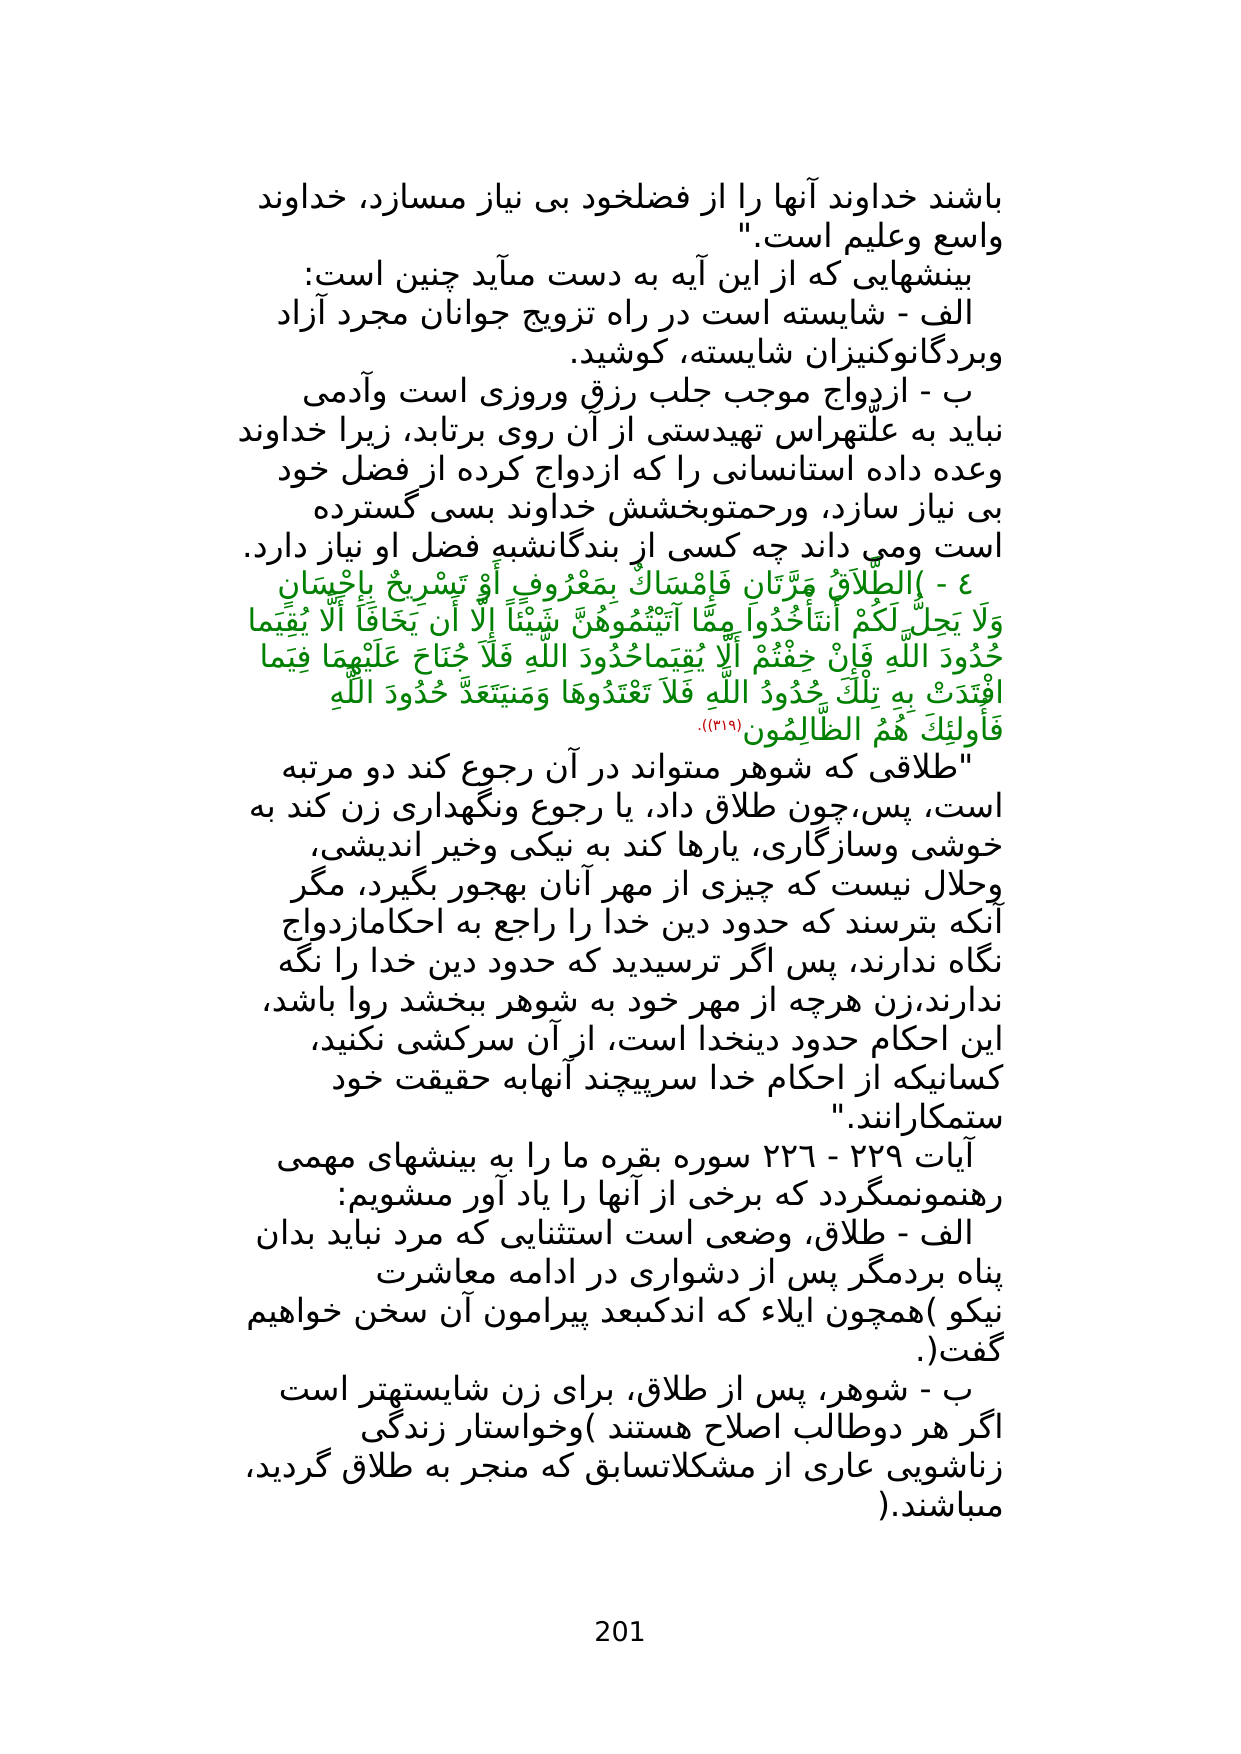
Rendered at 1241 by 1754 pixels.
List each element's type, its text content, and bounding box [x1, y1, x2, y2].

text ٤ - )الطَّلاَقُ مَرَّتَانِ فَإِمْسَاكٌ بِمَعْرُوفٍ أَوْ تَسْرِيحٌ بِإِحْسَانٍ وَلَا يَحِلُّ لَكُمْ أَن‏تَأْخُدُوا مِمَّا آتَيْتُمُوهُنَّ شَيْئاً إِلَّا أَن يَخَافَا أَلَّا يُقِيَما حُدُودَ اللَّهِ فَإِنْ خِفْتُمْ أَلَّا يُقِيَماحُدُودَ اللَّهِ فَلاَ جُنَاحَ عَلَيْهِمَا فِيَما افْتَدَتْ بِهِ تِلْكَ حُدُودُ اللَّهِ فَلاَ تَعْتَدُوهَا وَمَن‏يَتَعَدَّ حُدُودَ اللَّهِ فَأُولئِكَ هُمُ الظَّالِمُون(٣١٩)). [236, 566, 1004, 747]
text آيات ٢٢٩ - ٢٢٦ سوره بقره ما را به بينشهاى مهمى رهنمون‏مى‏گردد كه برخى از آنها را ياد آور مى‏شويم: [236, 1136, 1004, 1214]
text بينشهايى كه از اين آيه به دست مى‏آيد چنين است: [236, 255, 1004, 294]
text الف - شايسته است در راه تزويج جوانان مجرد آزاد وبردگان‏وكنيزان شايسته، كوشيد. [236, 294, 1004, 371]
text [236, 177, 1004, 255]
text الف - طلاق، وضعى است استثنايى كه مرد نبايد بدان پناه بردمگر پس از دشوارى در ادامه معاشرت نيكو )همچون ايلاء كه اندكى‏بعد پيرامون آن سخن خواهيم گفت(. [236, 1214, 1004, 1369]
text "طلاقى كه شوهر مى‏تواند در آن رجوع كند دو مرتبه است، پس،چون طلاق داد، يا رجوع ونگهدارى زن كند به خوشى وسازگارى، يارها كند به نيكى وخير انديشى، وحلال نيست كه چيزى از مهر آنان به‏جور بگيرد، مگر آنكه بترسند كه حدود دين خدا را راجع به احكام‏ازدواج نگاه ندارند، پس اگر ترسيديد كه حدود دين خدا را نگه ندارند،زن هرچه از مهر خود به شوهر ببخشد روا باشد، اين احكام حدود دين‏خدا است، از آن سركشى نكنيد، كسانيكه از احكام خدا سرپيچند آنهابه حقيقت خود ستمكارانند." [236, 747, 1004, 1136]
text ب - ازدواج موجب جلب رزق وروزى است وآدمى نبايد به علّت‏هراس تهيدستى از آن روى برتابد، زيرا خداوند وعده داده است‏انسانى را كه ازدواج كرده از فضل خود بى نياز سازد، ورحمت‏وبخشش خداوند بسى گسترده است ومى داند چه كسى از بندگانش‏به فضل او نياز دارد. [236, 371, 1004, 566]
text ب - شوهر، پس از طلاق، براى زن شايسته‏تر است اگر هر دوطالب اصلاح هستند )وخواستار زندگى زناشويى عارى از مشكلات‏سابق كه منجر به طلاق گرديد، مى‏باشند.( [236, 1369, 1004, 1524]
